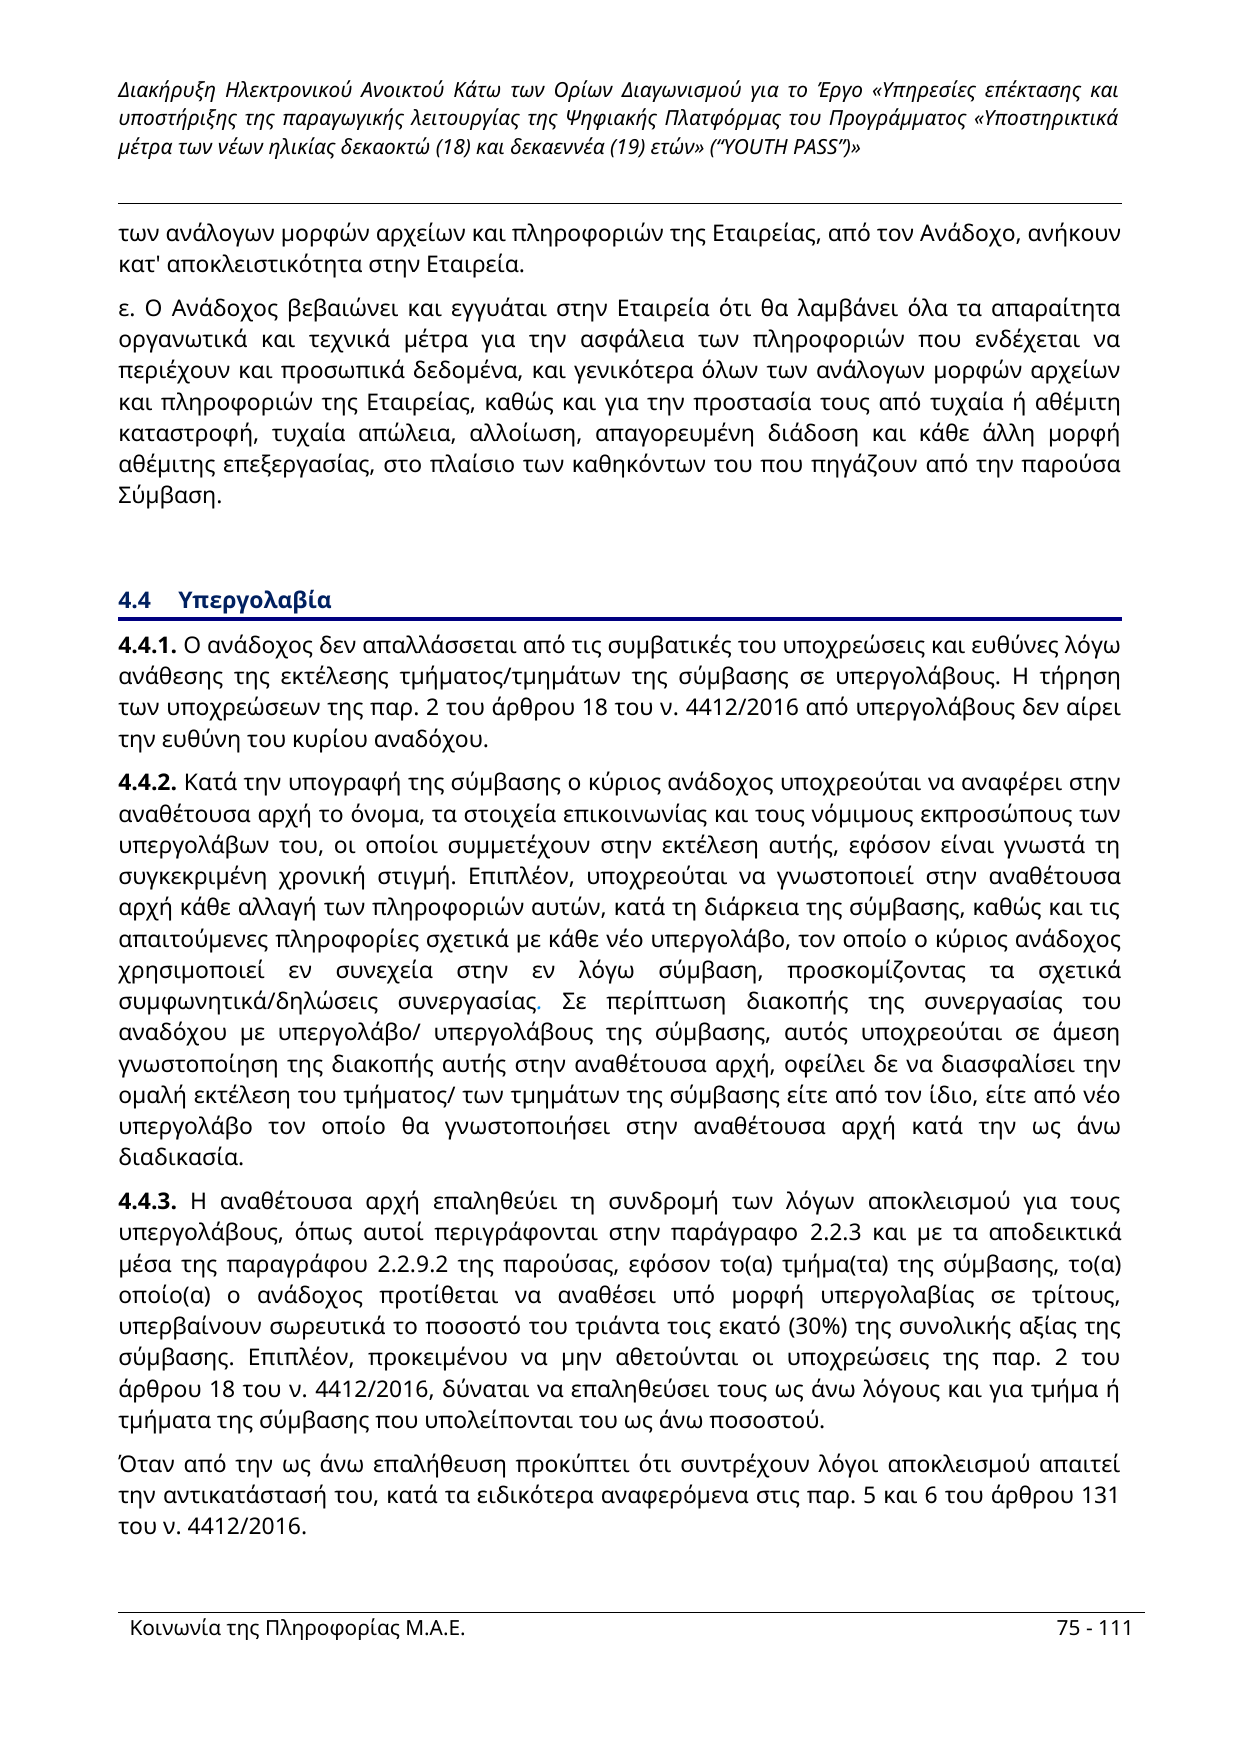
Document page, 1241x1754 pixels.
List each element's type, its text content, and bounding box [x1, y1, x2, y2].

text 4.4.2. Κατά την υπογραφή της σύμβασης ο κύριος ανάδοχος υποχρεούται να αναφέρει στην αναθέτουσα αρχή το όνομα, τα στοιχεία επικοινωνίας και τους νόμιμους εκπροσώπους των υπεργολάβων του, οι οποίοι συμμετέχουν στην εκτέλεση αυτής, εφόσον είναι γνωστά τη συγκεκριμένη χρονική στιγμή. Επιπλέον, υποχρεούται να γνωστοποιεί στην αναθέτουσα αρχή κάθε αλλαγή των πληροφοριών αυτών, κατά τη διάρκεια της σύμβασης, καθώς και τις απαιτούμενες πληροφορίες σχετικά με κάθε νέο υπεργολάβο, τον οποίο ο κύριος ανάδοχος χρησιμοποιεί εν συνεχεία στην εν λόγω σύμβαση, προσκομίζοντας τα σχετικά συμφωνητικά/δηλώσεις συνεργασίας. Σε περίπτωση διακοπής της συνεργασίας του αναδόχου με υπεργολάβο/ υπεργολάβους της σύμβασης, αυτός υποχρεούται σε άμεση γνωστοποίηση της διακοπής αυτής στην αναθέτουσα αρχή, οφείλει δε να διασφαλίσει την ομαλή εκτέλεση του τμήματος/ των τμημάτων της σύμβασης είτε από τον ίδιο, είτε από νέο υπεργολάβο τον οποίο θα γνωστοποιήσει στην αναθέτουσα αρχή κατά την ως άνω διαδικασία. [118, 766, 1122, 1173]
text 4.4.3. Η αναθέτουσα αρχή επαληθεύει τη συνδρομή των λόγων αποκλεισμού για τους υπεργολάβους, όπως αυτοί περιγράφονται στην παράγραφο 2.2.3 και με τα αποδεικτικά μέσα της παραγράφου 2.2.9.2 της παρούσας, εφόσον το(α) τμήμα(τα) της σύμβασης, το(α) οποίο(α) ο ανάδοχος προτίθεται να αναθέσει υπό μορφή υπεργολαβίας σε τρίτους, υπερβαίνουν σωρευτικά το ποσοστό του τριάντα τοις εκατό (30%) της συνολικής αξίας της σύμβασης. Επιπλέον, προκειμένου να μην αθετούνται οι υποχρεώσεις της παρ. 2 του άρθρου 18 του ν. 4412/2016, δύναται να επαληθεύσει τους ως άνω λόγους και για τμήμα ή τμήματα της σύμβασης που υπολείπονται του ως άνω ποσοστού. [118, 1185, 1122, 1435]
text ε. Ο Ανάδοχος βεβαιώνει και εγγυάται στην Εταιρεία ότι θα λαμβάνει όλα τα απαραίτητα οργανωτικά και τεχνικά μέτρα για την ασφάλεια των πληροφοριών που ενδέχεται να περιέχουν και προσωπικά δεδομένα, και γενικότερα όλων των ανάλογων μορφών αρχείων και πληροφοριών της Εταιρείας, καθώς και για την προστασία τους από τυχαία ή αθέμιτη καταστροφή, τυχαία απώλεια, αλλοίωση, απαγορευμένη διάδοση και κάθε άλλη μορφή αθέμιτης επεξεργασίας, στο πλαίσιο των καθηκόντων του που πηγάζουν από την παρούσα Σύμβαση. [118, 292, 1122, 511]
text 4.4.1. Ο ανάδοχος δεν απαλλάσσεται από τις συμβατικές του υποχρεώσεις και ευθύνες λόγω ανάθεσης της εκτέλεσης τμήματος/τμημάτων της σύμβασης σε υπεργολάβους. Η τήρηση των υποχρεώσεων της παρ. 2 του άρθρου 18 του ν. 4412/2016 από υπεργολάβους δεν αίρει την ευθύνη του κυρίου αναδόχου. [118, 629, 1122, 754]
text Όταν από την ως άνω επαλήθευση προκύπτει ότι συντρέχουν λόγοι αποκλεισμού απαιτεί την αντικατάστασή του, κατά τα ειδικότερα αναφερόμενα στις παρ. 5 και 6 του άρθρου 131 του ν. 4412/2016. [118, 1448, 1122, 1541]
subtitle Υπεργολαβία [118, 584, 1122, 617]
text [118, 217, 1122, 279]
